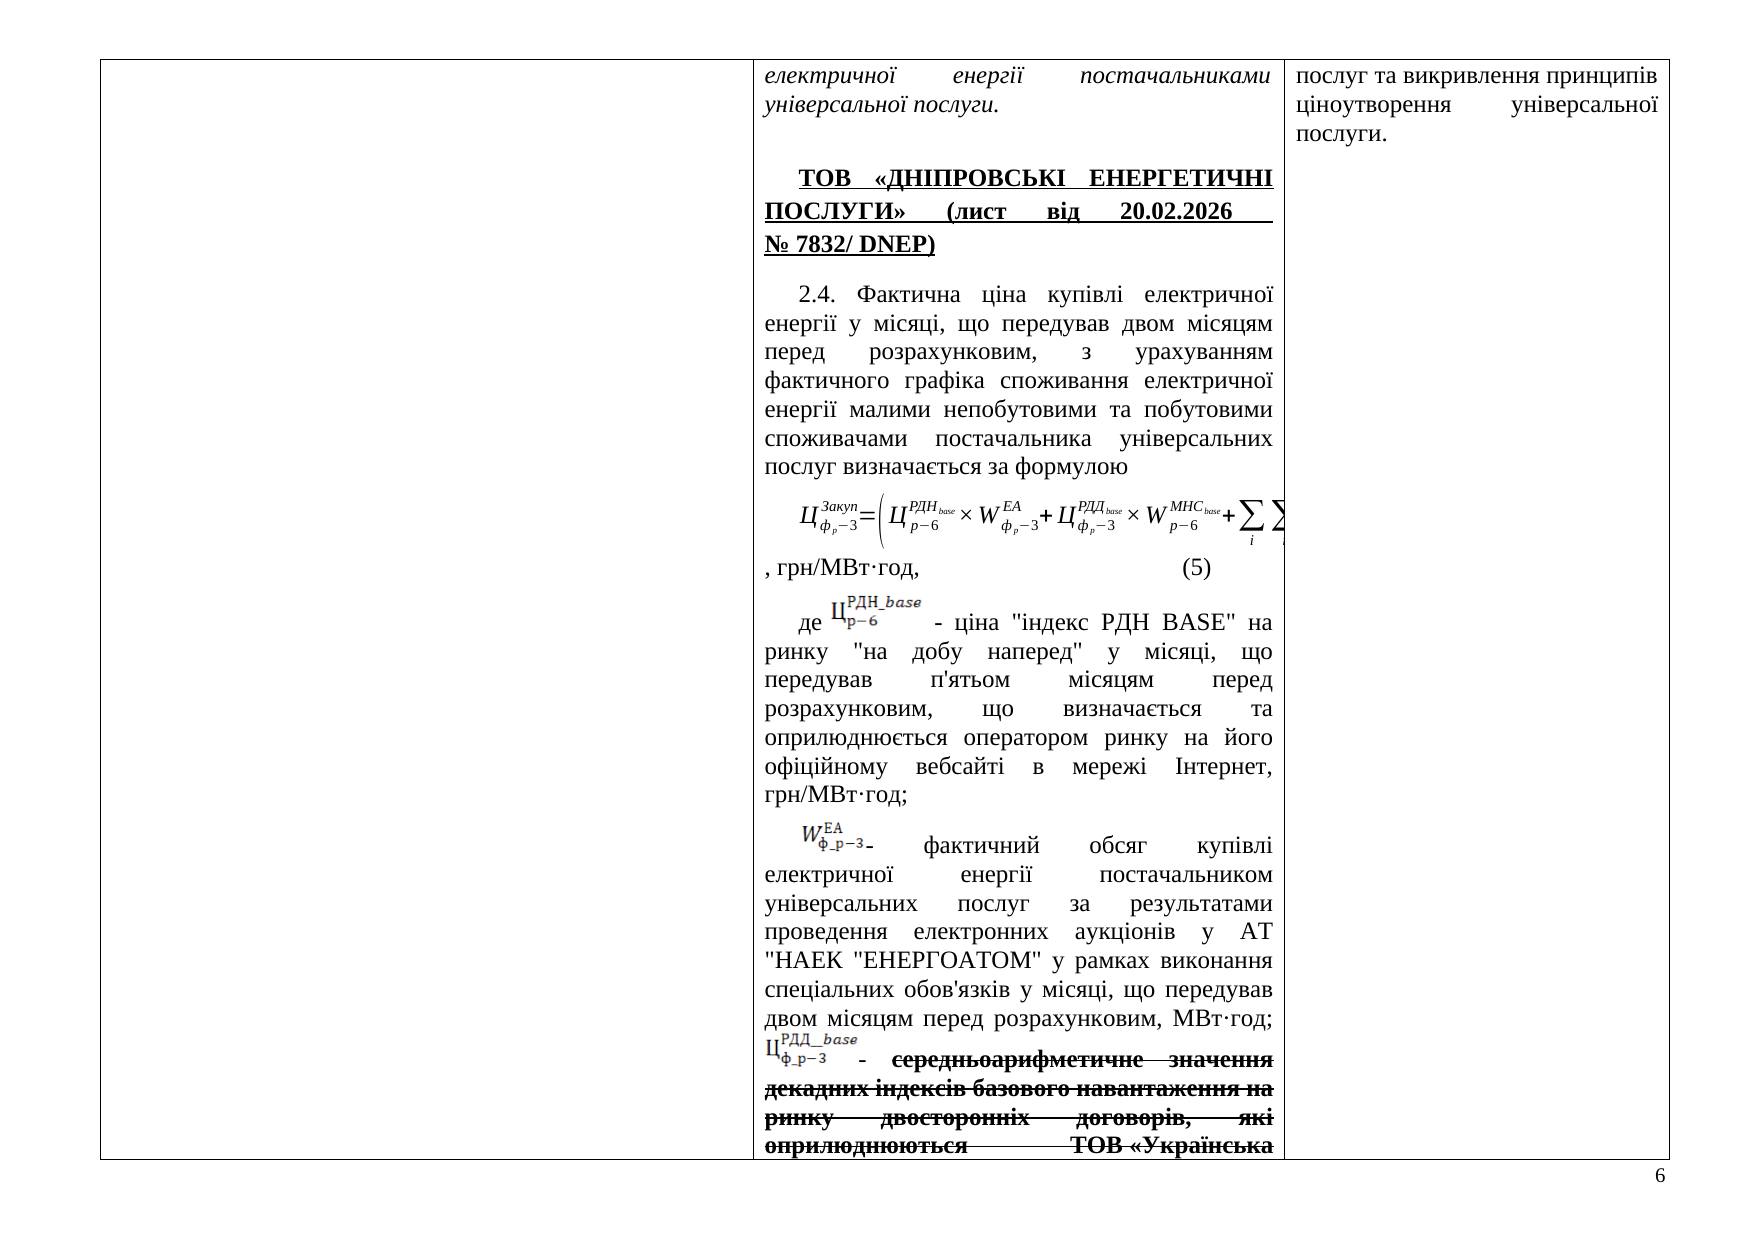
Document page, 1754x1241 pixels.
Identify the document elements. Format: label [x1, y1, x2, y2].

table_cell [754, 60, 1284, 1159]
table_cell [1285, 60, 1669, 1159]
picture [764, 1031, 859, 1068]
picture [828, 592, 923, 631]
picture [798, 820, 866, 854]
table_cell [101, 60, 753, 1159]
